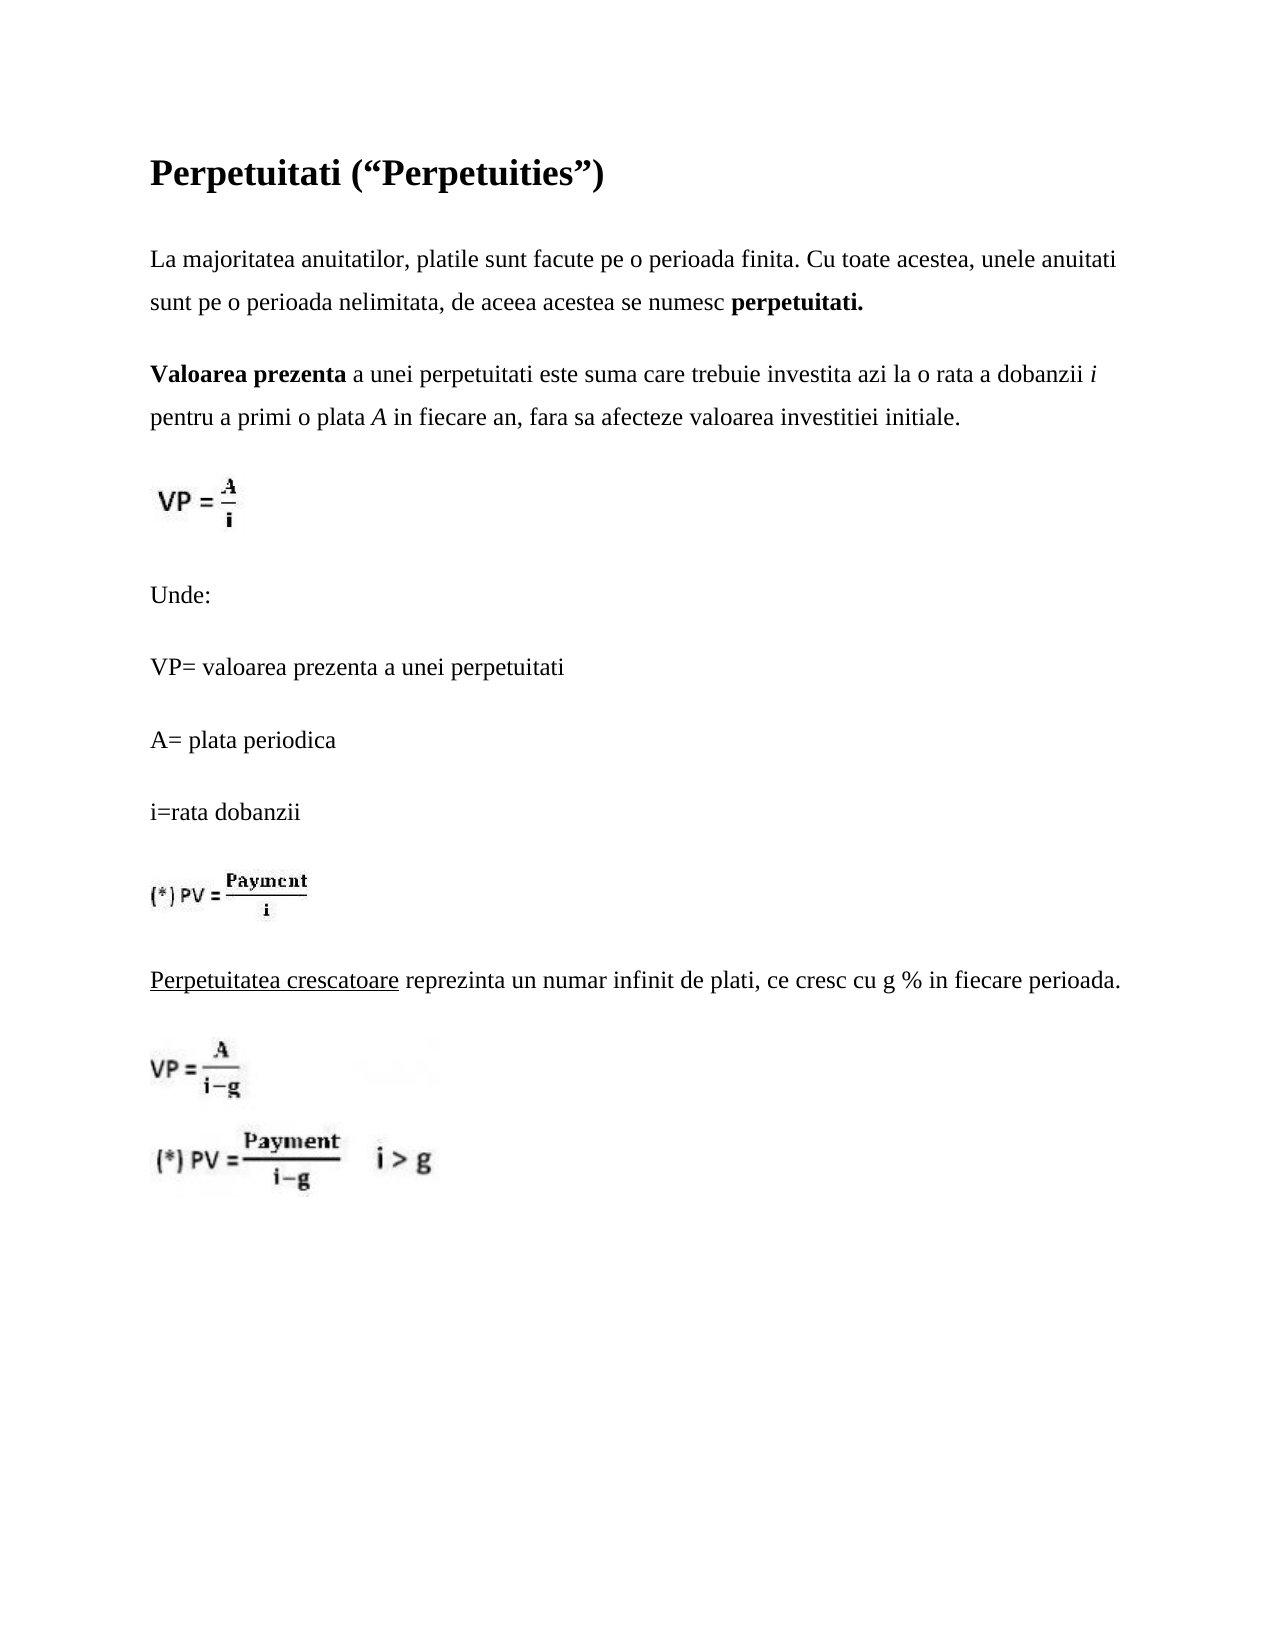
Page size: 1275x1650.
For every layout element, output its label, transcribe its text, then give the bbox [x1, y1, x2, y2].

picture [150, 1037, 443, 1197]
text La majoritatea anuitatilor, platile sunt facute pe o perioada finita. Cu toate acestea, unele anuitati sunt pe o perioada nelimitata, de aceea acestea se numesc perpetuitati. [150, 244, 1125, 316]
text Valoarea prezenta a unei perpetuitati este suma care trebuie investita azi la o rata a dobanzii i pentru a primi o plata A in fiecare an, fara sa afecteze valoarea investitiei initiale. [150, 359, 1125, 431]
text Unde: [150, 580, 1125, 609]
text i=rata dobanzii [150, 797, 1125, 826]
picture [150, 869, 328, 922]
text Perpetuitati (“Perpetuities”) [150, 150, 1125, 193]
picture [150, 474, 246, 537]
text A= plata periodica [150, 725, 1125, 753]
text VP= valoarea prezenta a unei perpetuitati [150, 652, 1125, 681]
text Perpetuitatea crescatoare reprezinta un numar infinit de plati, ce cresc cu g % in fiecare perioada. [150, 965, 1125, 994]
